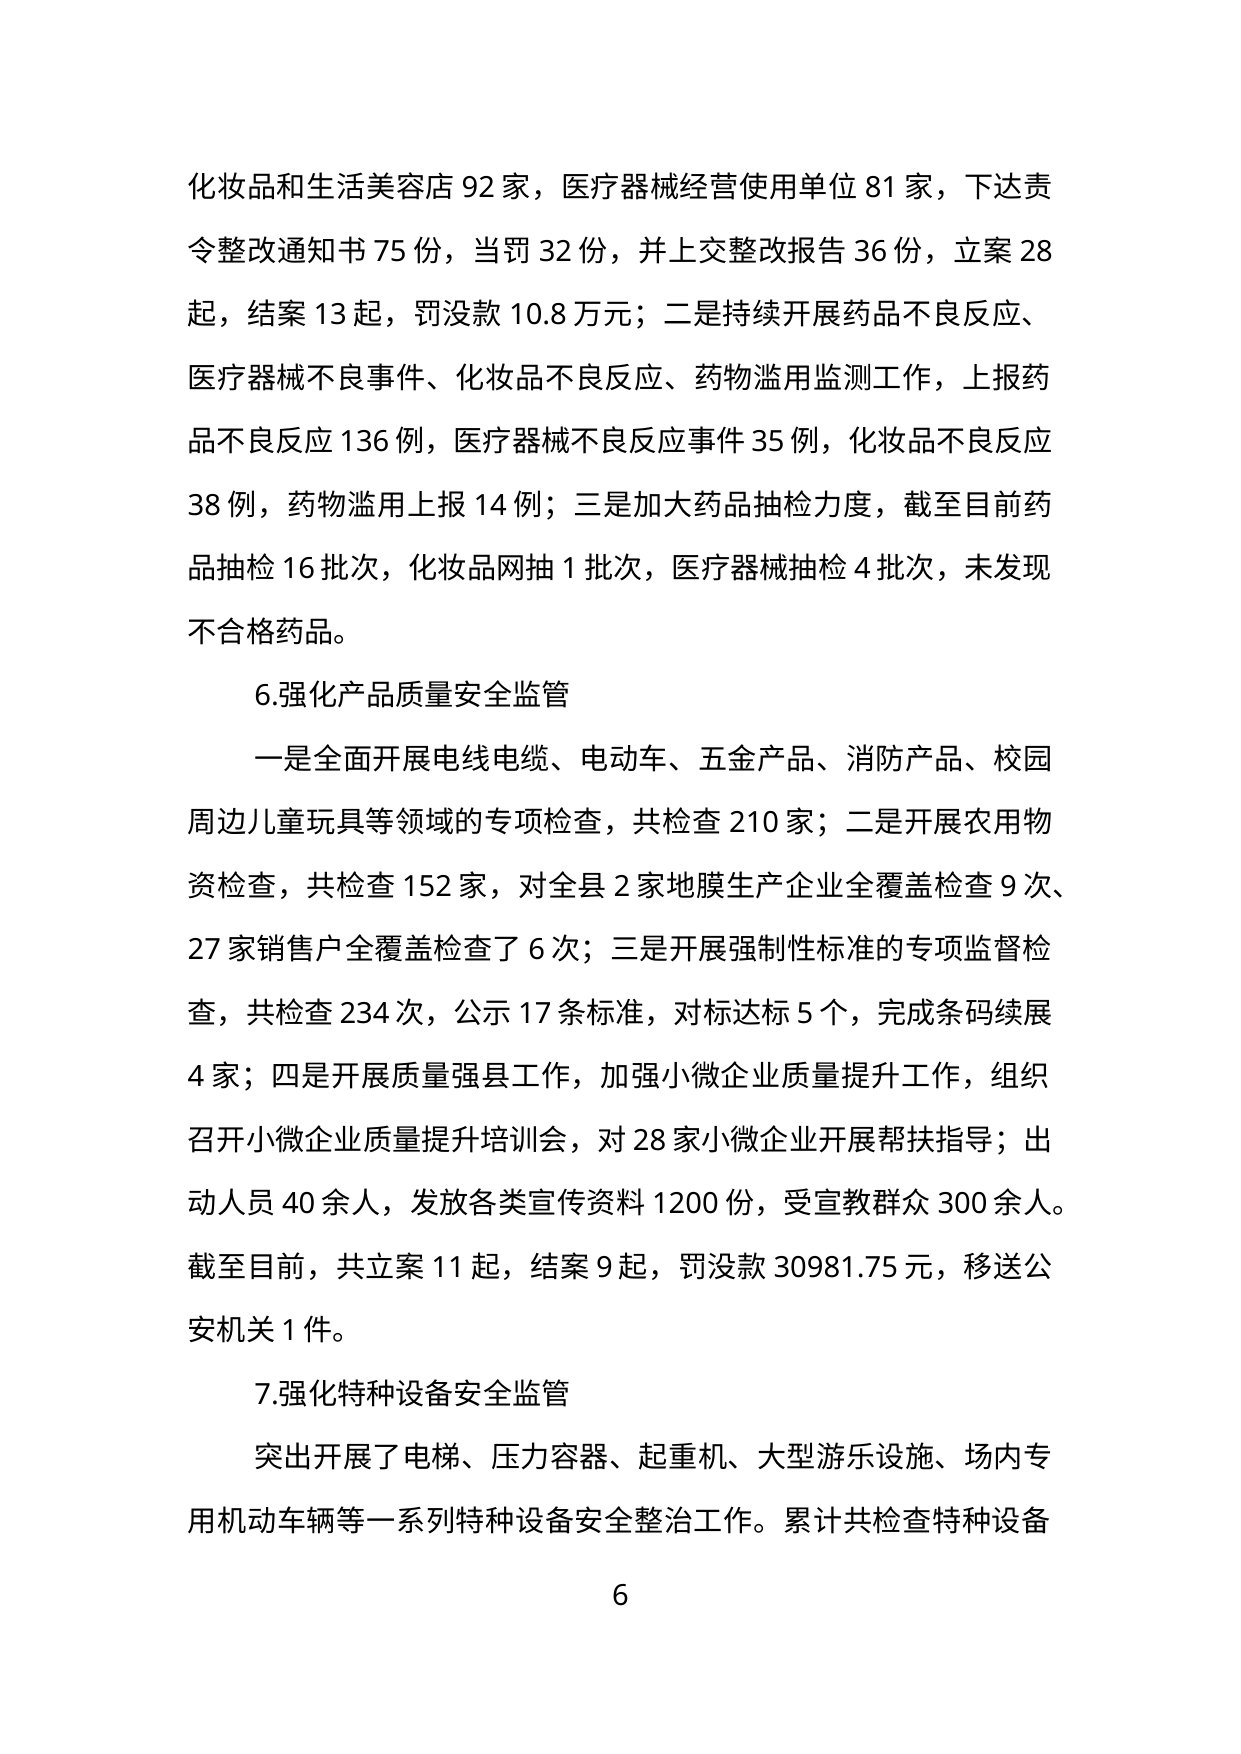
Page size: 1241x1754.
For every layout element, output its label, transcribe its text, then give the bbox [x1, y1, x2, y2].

text 一是全面开展电线电缆、电动车、五金产品、消防产品、校园周边儿童玩具等领域的专项检查，共检查210家；二是开展农用物资检查，共检查152家，对全县2家地膜生产企业全覆盖检查9次、27家销售户全覆盖检查了6次；三是开展强制性标准的专项监督检查，共检查234次，公示17条标准，对标达标5个，完成条码续展4家；四是开展质量强县工作，加强小微企业质量提升工作，组织召开小微企业质量提升培训会，对28家小微企业开展帮扶指导；出动人员40余人，发放各类宣传资料1200份，受宣教群众300余人。截至目前，共立案11起，结案9起，罚没款30981.75元，移送公安机关1件。 [187, 735, 1053, 1349]
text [187, 163, 1053, 651]
text 7.强化特种设备安全监管 [187, 1371, 1053, 1413]
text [187, 1434, 1053, 1540]
text 6.强化产品质量安全监管 [187, 672, 1053, 714]
